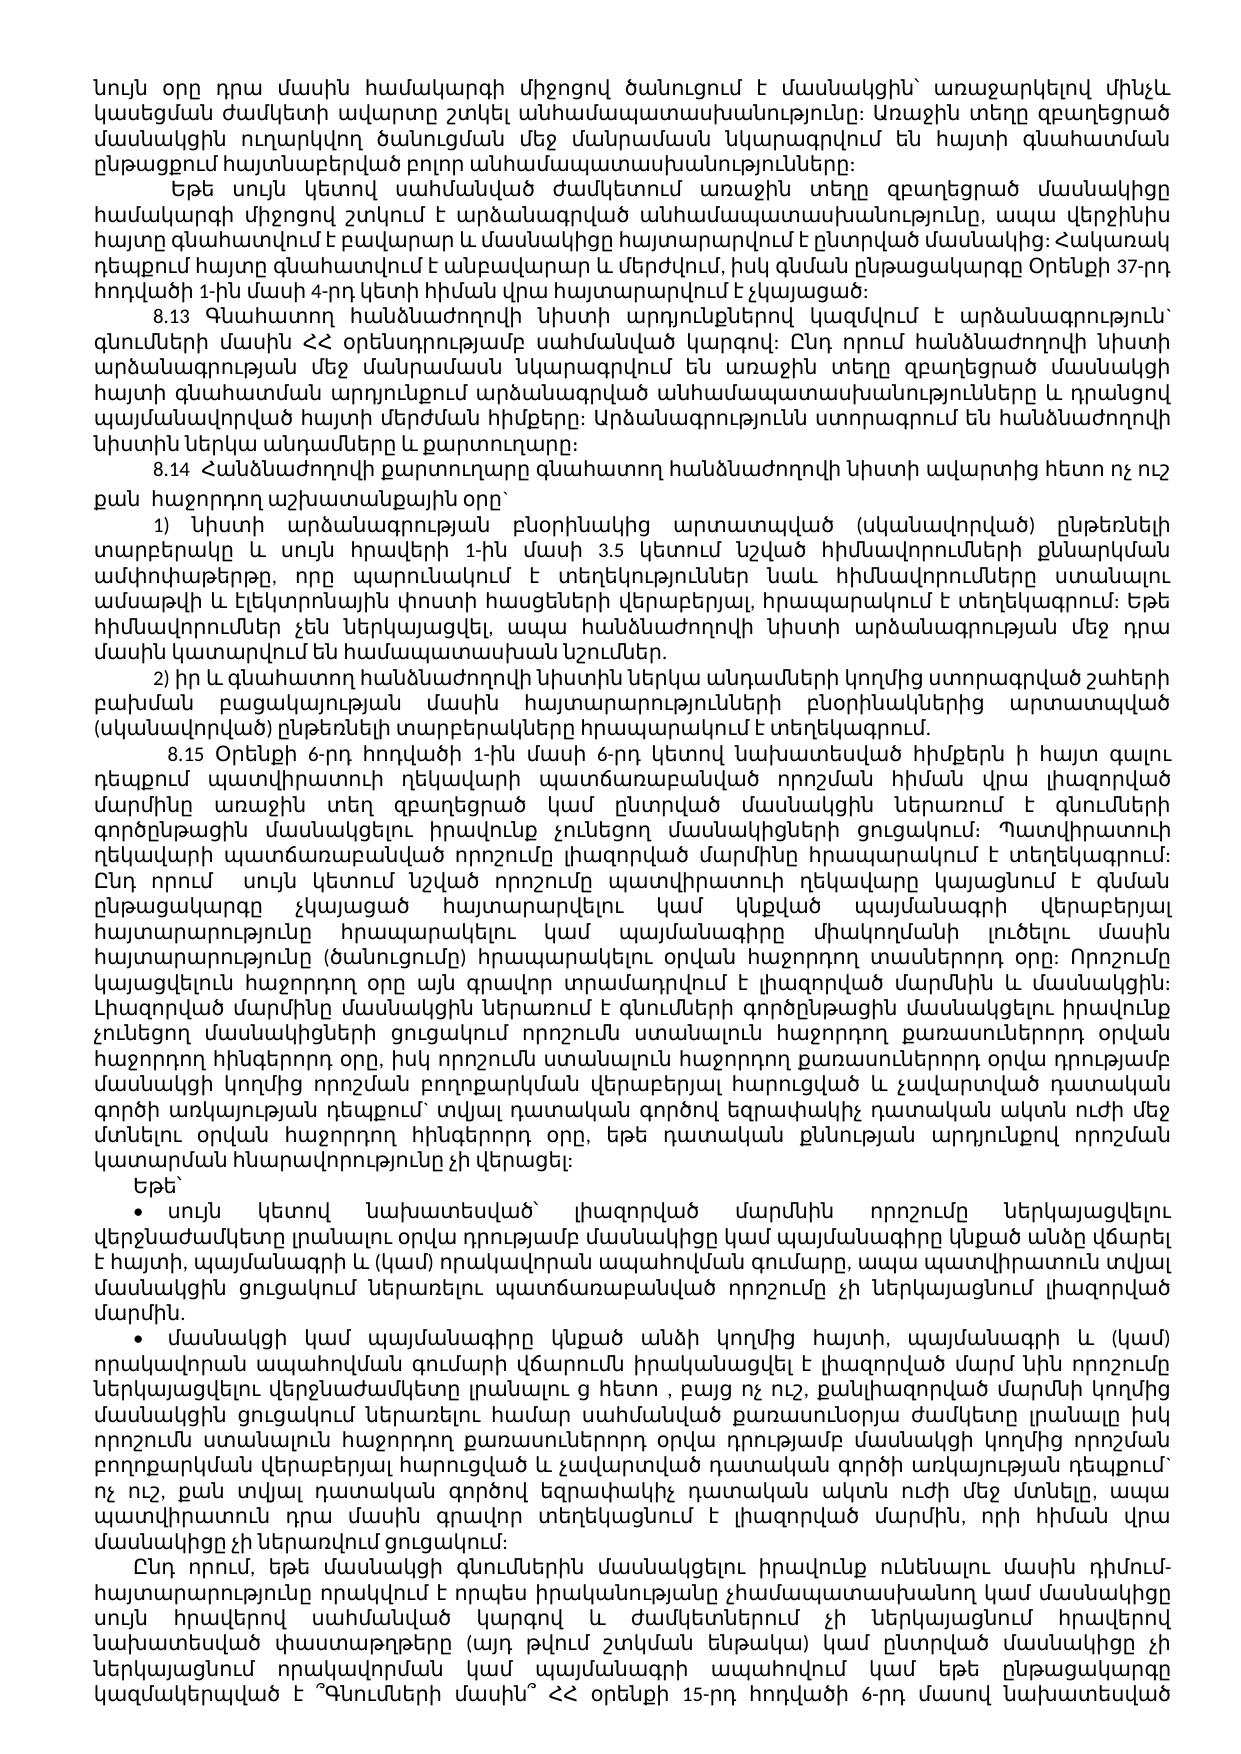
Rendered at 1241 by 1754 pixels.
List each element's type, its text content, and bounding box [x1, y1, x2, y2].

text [94, 1554, 1171, 1707]
text 2) իր և գնահատող հանձնաժողովի նիստին ներկա անդամների կողմից ստորագրված շահերի բախման բացակայության մասին հայտարարությունների բնօրինակներից արտատպված (սկանավորված) ընթեռնելի տարբերակները հրապարակում է տեղեկագրում. [94, 665, 1171, 741]
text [94, 75, 1171, 177]
text • մասնակցի կամ պայմանագիրը կնքած անձի կողմից հայտի, պայմանագրի և (կամ) որակավորան ապահովման գումարի վճարումն իրականացվել է լիազորված մարմ նին որոշումը ներկայացվելու վերջնաժամկետը լրանալու ց հետո , բայց ոչ ուշ, քանլիազորված մարմնի կողմից մասնակցին ցուցակում ներառելու համար սահմանված քառասունօրյա ժամկետը լրանալը իսկ որոշումն ստանալուն հաջորդող քառասուներորդ օրվա դրությամբ մասնակցի կողմից որոշման բողոքարկման վերաբերյալ հարուցված և չավարտված դատական գործի առկայության դեպքում` ոչ ուշ, քան տվյալ դատական գործով եզրափակիչ դատական ակտն ուժի մեջ մտնելը, ապա պատվիրատուն դրա մասին գրավոր տեղեկացնում է լիազորված մարմին, որի հիման վրա մասնակիցը չի ներառվում ցուցակում: [94, 1326, 1171, 1554]
text 8.15 Օրենքի 6-րդ հոդվածի 1-ին մասի 6-րդ կետով նախատեսված հիմքերն ի հայտ գալու դեպքում պատվիրատուի ղեկավարի պատճառաբանված որոշման հիման վրա լիազորված մարմինը առաջին տեղ զբաղեցրած կամ ընտրված մասնակցին ներառում է գնումների գործընթացին մասնակցելու իրավունք չունեցող մասնակիցների ցուցակում։ Պատվիրատուի ղեկավարի պատճառաբանված որոշումը լիազորված մարմինը հրապարակում է տեղեկագրում: Ընդ որում սույն կետում նշված որոշումը պատվիրատուի ղեկավարը կայացնում է գնման ընթացակարգը չկայացած հայտարարվելու կամ կնքված պայմանագրի վերաբերյալ հայտարարությունը հրապարակելու կամ պայմանագիրը միակողմանի լուծելու մասին հայտարարությունը (ծանուցումը) հրապարակելու օրվան հաջորդող տասներորդ օրը: Որոշումը կայացվելուն հաջորդող օրը այն գրավոր տրամադրվում է լիազորված մարմնին և մասնակցին: Լիազորված մարմինը մասնակցին ներառում է գնումների գործընթացին մասնակցելու իրավունք չունեցող մասնակիցների ցուցակում որոշումն ստանալուն հաջորդող քառասուներորդ օրվան հաջորդող հինգերորդ օրը, իսկ որոշումն ստանալուն հաջորդող քառասուներորդ օրվա դրությամբ մասնակցի կողմից որոշման բողոքարկման վերաբերյալ հարուցված և չավարտված դատական գործի առկայության դեպքում` տվյալ դատական գործով եզրափակիչ դատական ակտն ուժի մեջ մտնելու օրվան հաջորդող հինգերորդ օրը, եթե դատական քննության արդյունքով որոշման կատարման հնարավորությունը չի վերացել: [94, 741, 1171, 1173]
text • սույն կետով նախատեսված՝ լիազորված մարմնին որոշումը ներկայացվելու վերջնաժամկետը լրանալու օրվա դրությամբ մասնակիցը կամ պայմանագիրը կնքած անձը վճարել է հայտի, պայմանագրի և (կամ) որակավորան ապահովման գումարը, ապա պատվիրատուն տվյալ մասնակցին ցուցակում ներառելու պատճառաբանված որոշումը չի ներկայացնում լիազորված մարմին. [94, 1198, 1171, 1326]
text Եթե սույն կետով սահմանված ժամկետում առաջին տեղը զբաղեցրած մասնակիցը համակարգի միջոցով շտկում է արձանագրված անհամապատասխանությունը, ապա վերջինիս հայտը գնահատվում է բավարար և մասնակիցը հայտարարվում է ընտրված մասնակից: Հակառակ դեպքում հայտը գնահատվում է անբավարար և մերժվում, իսկ գնման ընթացակարգը Օրենքի 37-րդ հոդվածի 1-ին մասի 4-րդ կետի հիման վրա հայտարարվում է չկայացած: [94, 177, 1171, 304]
text 8.13 Գնահատող հանձնաժողովի նիստի արդյունքներով կազմվում է արձանագրություն` գնումների մասին ՀՀ օրենսդրությամբ սահմանված կարգով: Ընդ որում հանձնաժողովի նիստի արձանագրության մեջ մանրամասն նկարագրվում են առաջին տեղը զբաղեցրած մասնակցի հայտի գնահատման արդյունքում արձանագրված անհամապատասխանությունները և դրանցով պայմանավորված հայտի մերժման հիմքերը: Արձանագրությունն ստորագրում են հանձնաժողովի նիստին ներկա անդամները և քարտուղարը։ [94, 304, 1171, 456]
text 1) նիստի արձանագրության բնօրինակից արտատպված (սկանավորված) ընթեռնելի տարբերակը և սույն հրավերի 1-ին մասի 3.5 կետում նշված հիմնավորումների քննարկման ամփոփաթերթը, որը պարունակում է տեղեկություններ նաև հիմնավորումները ստանալու ամսաթվի և էլեկտրոնային փոստի հասցեների վերաբերյալ, հրապարակում է տեղեկագրում: Եթե հիմնավորումներ չեն ներկայացվել, ապա հանձնաժողովի նիստի արձանագրության մեջ դրա մասին կատարվում են համապատասխան նշումներ. [94, 512, 1171, 665]
text 8.14 Հանձնաժողովի քարտուղարը գնահատող հանձնաժողովի նիստի ավարտից հետո ոչ ուշ քան հաջորդող աշխատանքային օրը` [94, 456, 1171, 512]
text Եթե՝ [94, 1173, 1171, 1198]
